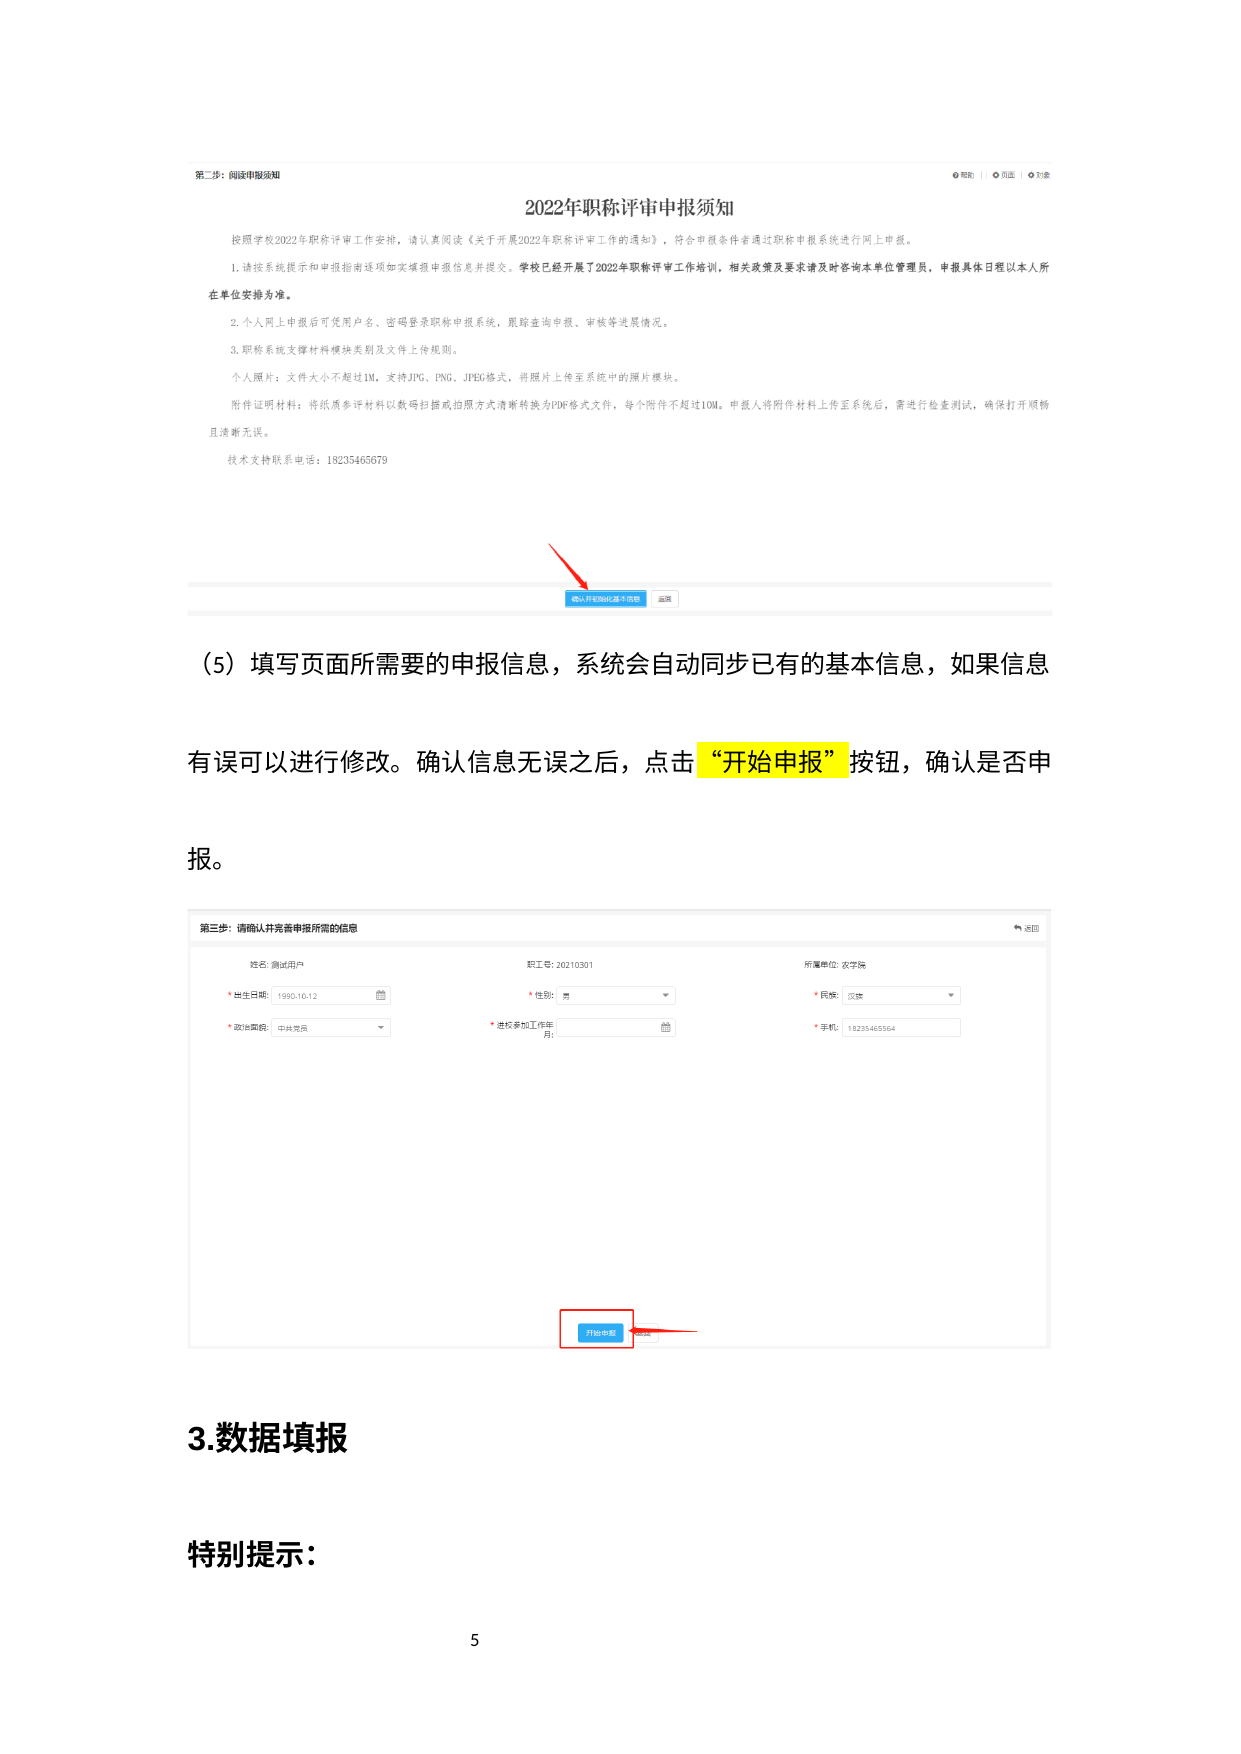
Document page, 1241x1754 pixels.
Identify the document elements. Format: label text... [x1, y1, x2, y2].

picture [187, 162, 1053, 616]
picture [187, 908, 1052, 1349]
text 特别提示： [187, 1520, 1053, 1585]
list （5）填写页面所需要的申报信息，系统会自动同步已有的基本信息，如果信息有误可以进行修改。确认信息无误之后，点击“开始申报”按钮，确认是否申报。 [187, 630, 1053, 890]
subtitle 3.数据填报 [187, 1404, 1053, 1469]
